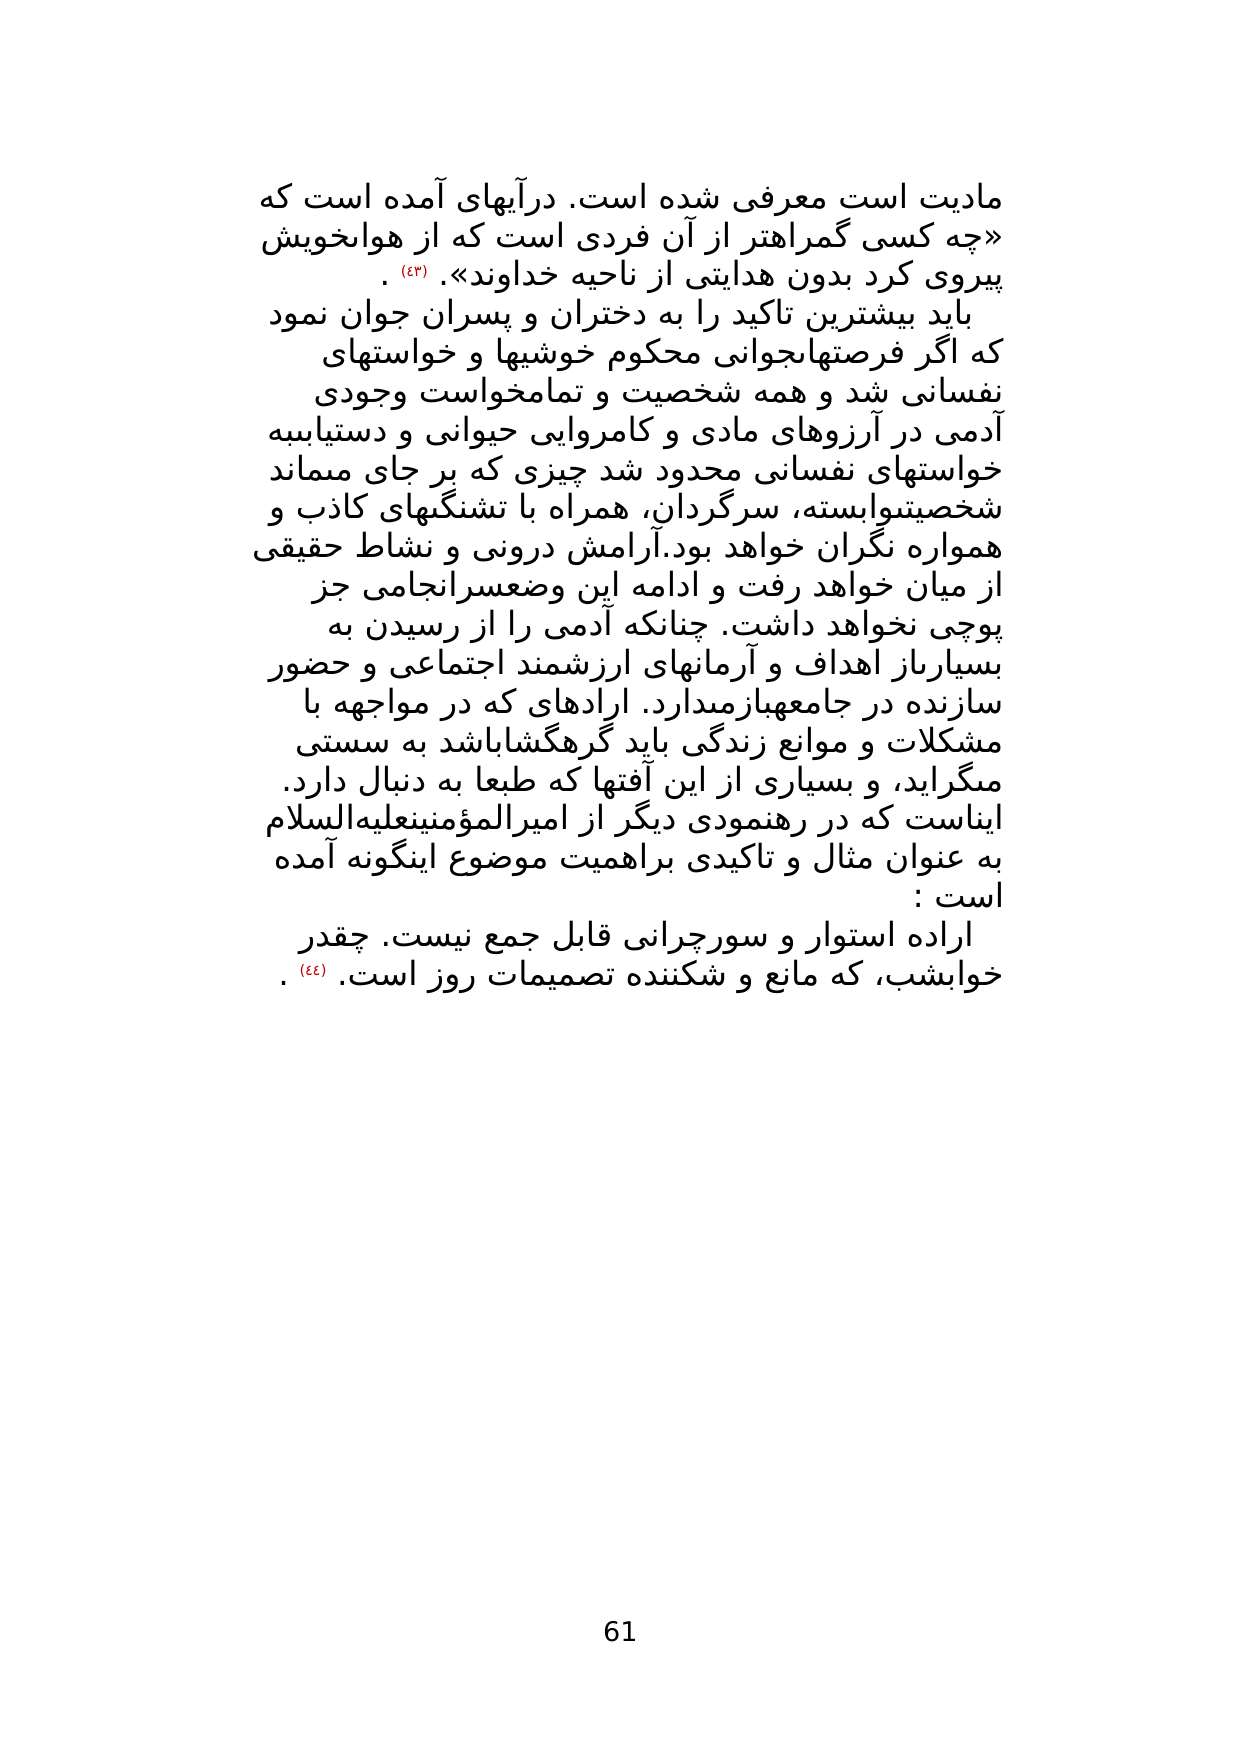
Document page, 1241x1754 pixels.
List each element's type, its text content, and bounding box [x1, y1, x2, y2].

text اراده استوار و سورچرانى قابل جمع نيست. چقدر خواب‏شب، كه مانع و شكننده تصميمات روز است. (٤٤) . [236, 915, 1004, 993]
text بايد بيشترين تاكيد را به دختران و پسران جوان نمود كه اگر فرصتهاى‏جوانى محكوم خوشيها و خواستهاى نفسانى شد و همه شخصيت و تمام‏خواست وجودى آدمى در آرزوهاى مادى و كامروايى حيوانى و دستيابى‏به خواستهاى نفسانى محدود شد چيزى كه بر جاى مى‏ماند شخصيتى‏وابسته، سرگردان، همراه با تشنگى‏هاى كاذب و همواره نگران خواهد بود.آرامش درونى و نشاط حقيقى از ميان خواهد رفت و ادامه اين وضع‏سرانجامى جز پوچى نخواهد داشت. چنانكه آدمى را از رسيدن به بسيارى‏از اهداف و آرمانهاى ارزشمند اجتماعى و حضور سازنده در جامعه‏بازمى‏دارد. اراده‏اى كه در مواجهه با مشكلات و موانع زندگى بايد گره‏گشاباشد به سستى مى‏گرايد، و بسيارى از اين آفتها كه طبعا به دنبال دارد. اين‏است كه در رهنمودى ديگر از اميرالمؤمنينعليه‌السلام به عنوان مثال و تاكيدى براهميت موضوع اين‏گونه آمده است : [236, 294, 1004, 915]
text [236, 177, 1004, 294]
